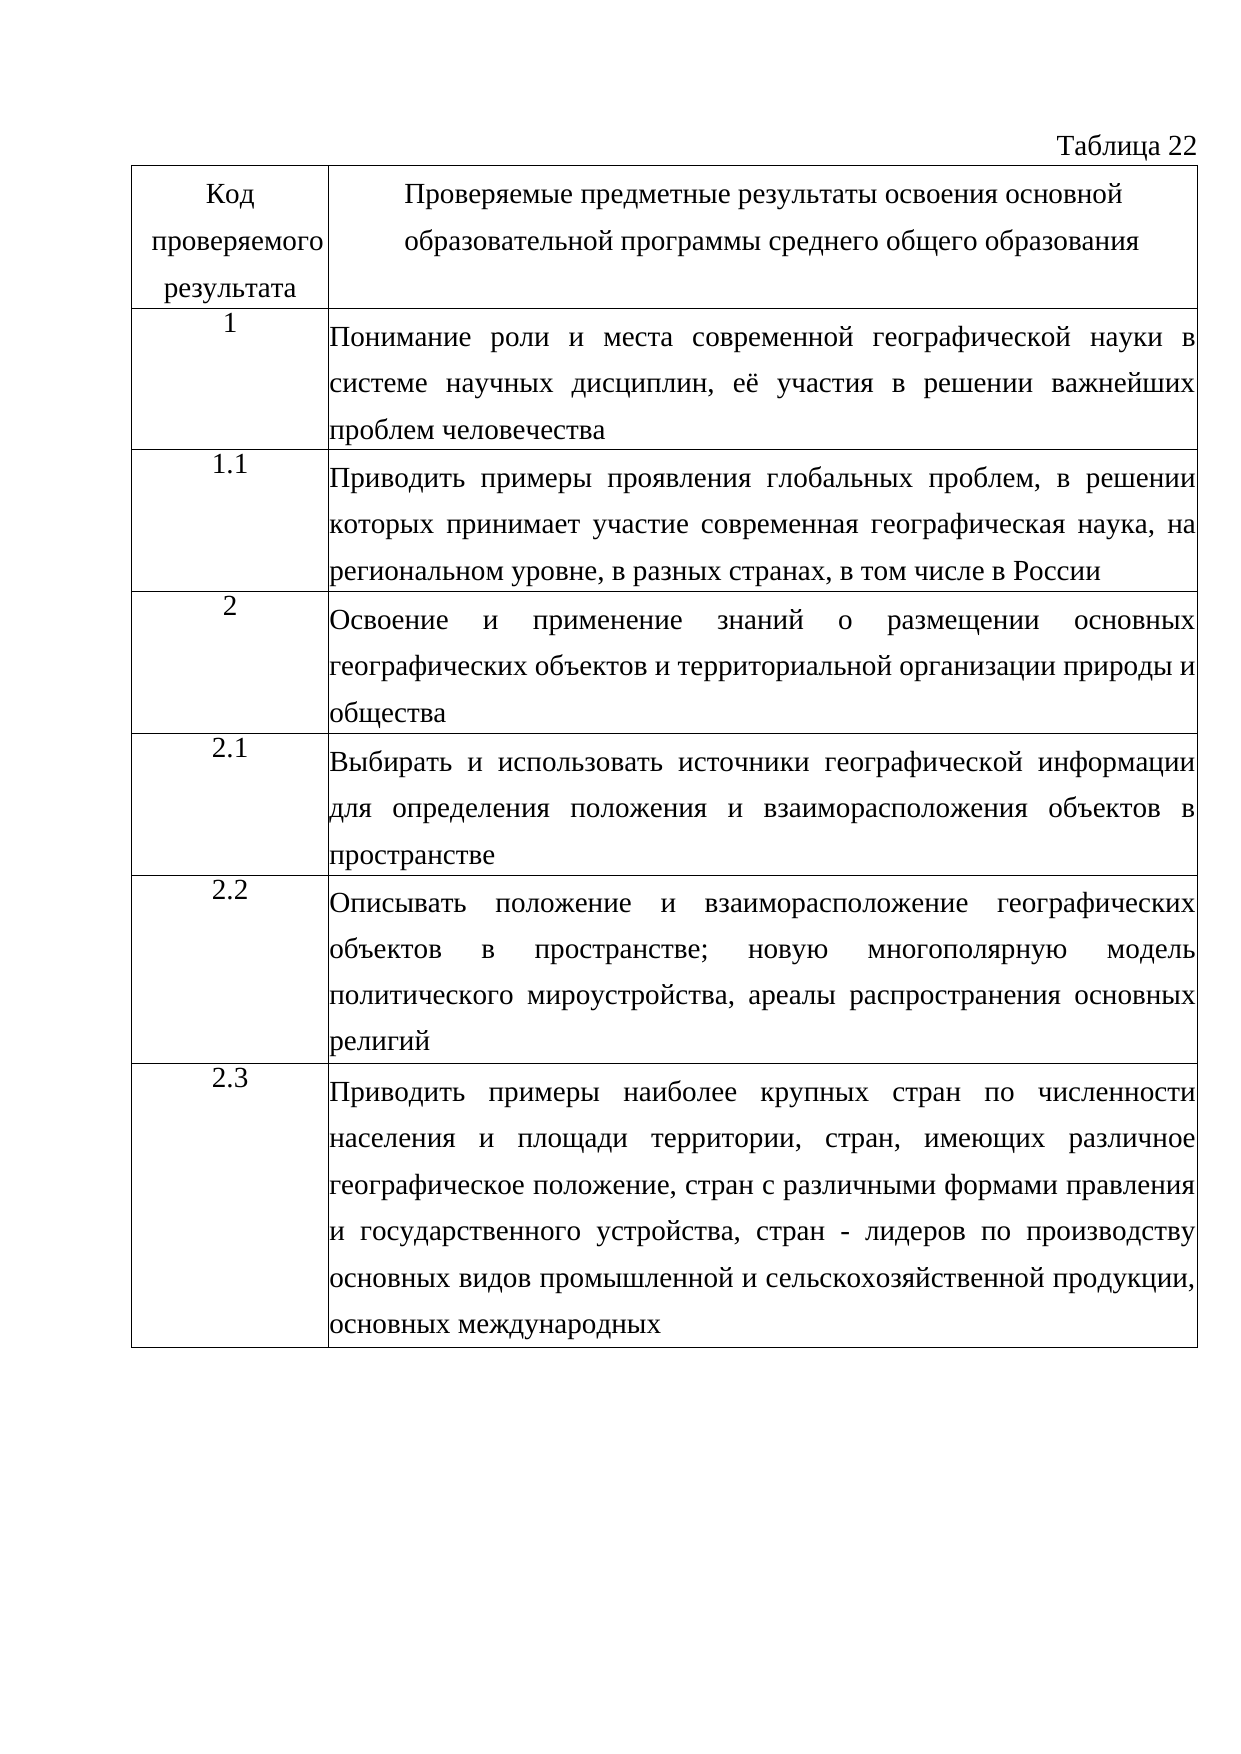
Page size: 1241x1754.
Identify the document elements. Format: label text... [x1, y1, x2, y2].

table_cell Освоение и применение знаний о размещении основных географических объектов и территориальной организации природы и общества [329, 592, 1197, 733]
table_cell 2.3 [132, 1064, 328, 1347]
table_header Проверяемые предметные результаты освоения основной образовательной программы среднего общего образования [329, 166, 1197, 308]
table_cell Приводить примеры проявления глобальных проблем, в решении которых принимает участие современная географическая наука, на региональном уровне, в разных странах, в том числе в России [329, 450, 1197, 591]
table_cell Приводить примеры наиболее крупных стран по численности населения и площади территории, стран, имеющих различное географическое положение, стран с различными формами правления и государственного устройства, стран - лидеров по производству основных видов промышленной и сельскохозяйственной продукции, основных международных [329, 1064, 1197, 1347]
table_cell 2.2 [132, 876, 328, 1063]
table_cell 2 [132, 592, 328, 733]
table_cell 2.1 [132, 734, 328, 875]
table_cell 1 [132, 309, 328, 449]
text Таблица 22 [132, 118, 1197, 165]
table_cell Выбирать и использовать источники географической информации для определения положения и взаиморасположения объектов в пространстве [329, 734, 1197, 875]
table_cell 1.1 [132, 450, 328, 591]
table_cell Понимание роли и места современной географической науки в системе научных дисциплин, её участия в решении важнейших проблем человечества [329, 309, 1197, 449]
table_header Код проверяемого результата [132, 166, 328, 308]
table_cell Описывать положение и взаиморасположение географических объектов в пространстве; новую многополярную модель политического мироустройства, ареалы распространения основных религий [329, 876, 1197, 1063]
